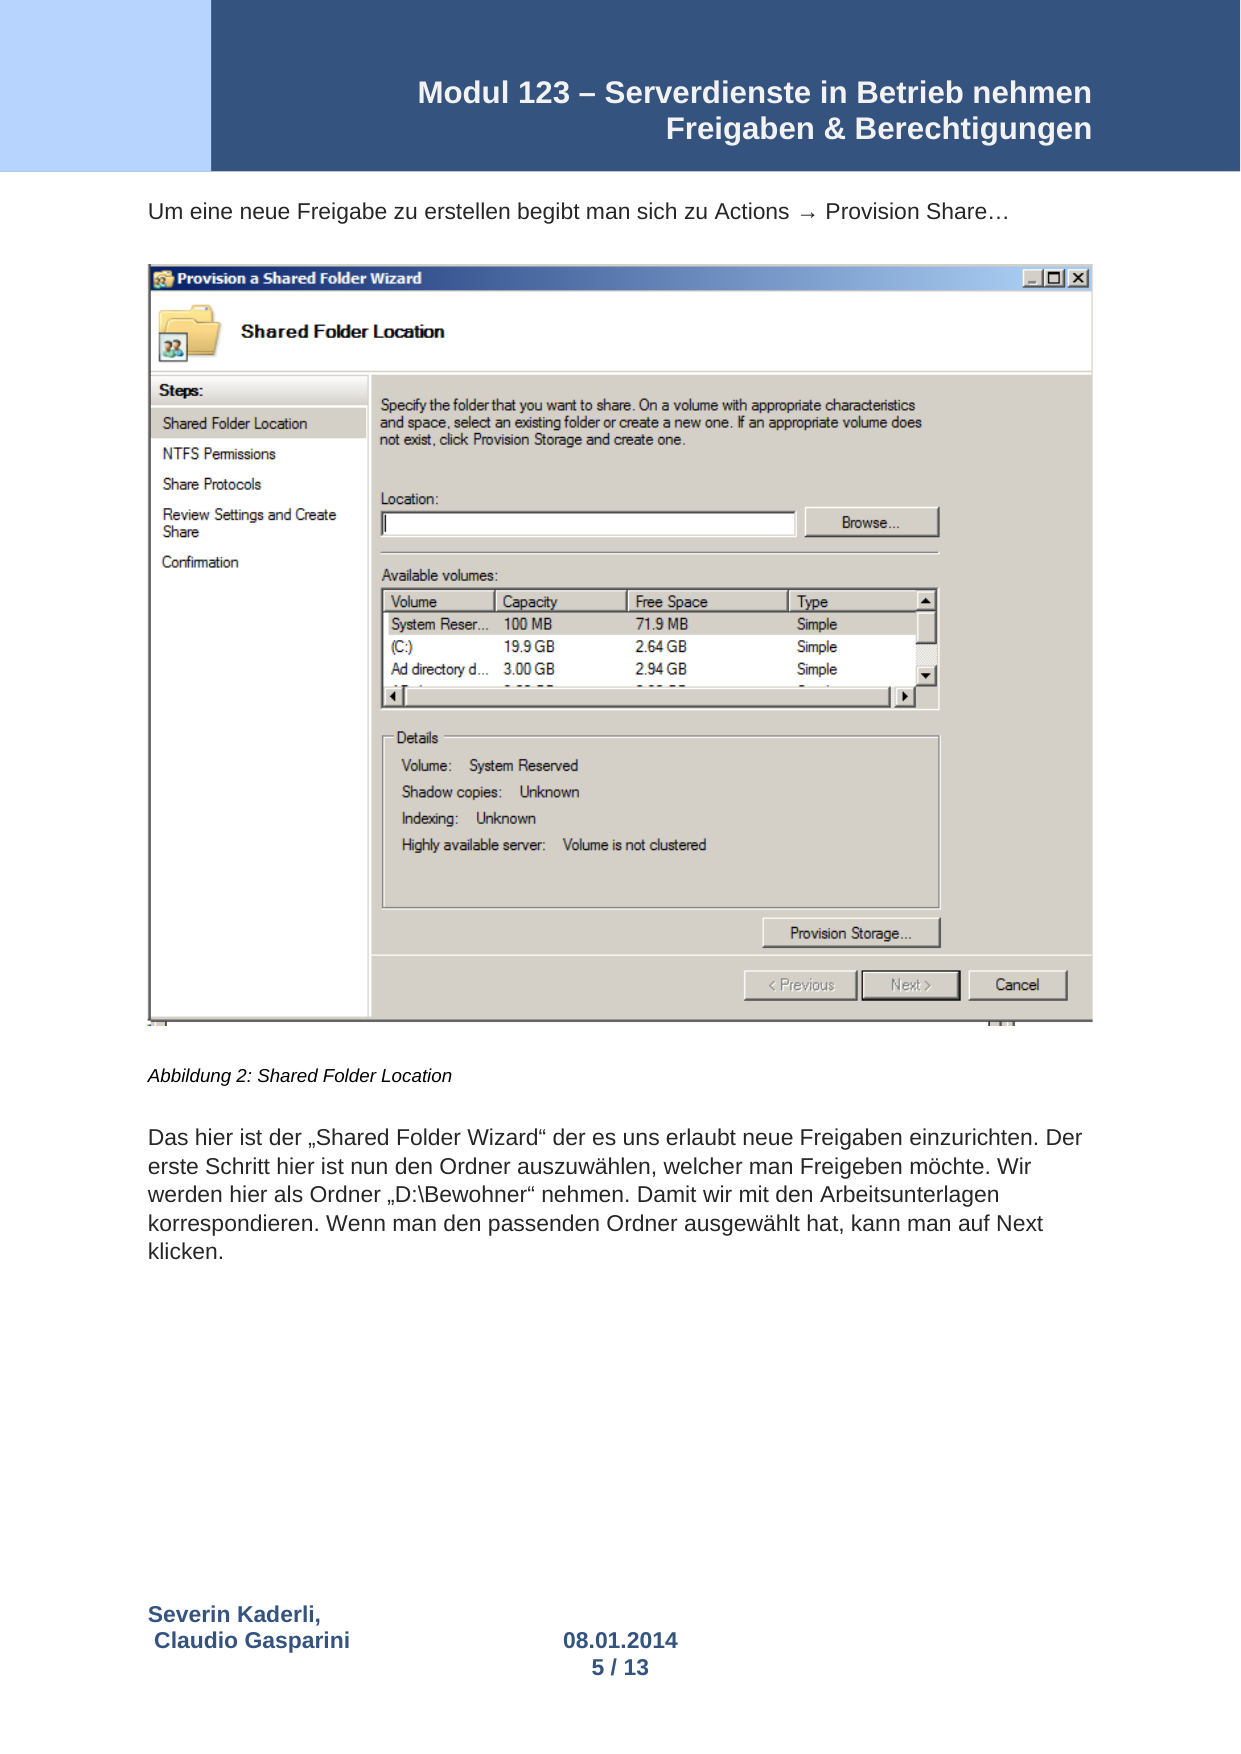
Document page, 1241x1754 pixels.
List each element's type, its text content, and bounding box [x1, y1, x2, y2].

text Abbildung 2: Shared Folder Location [148, 1065, 1093, 1087]
picture [147, 264, 1093, 1026]
text Um eine neue Freigabe zu erstellen begibt man sich zu Actions → Provision Share… [148, 198, 1093, 225]
text Das hier ist der „Shared Folder Wizard“ der es uns erlaubt neue Freigaben einzurichten. Der erste Schritt hier ist nun den Ordner auszuwählen, welcher man Freigeben möchte. Wir werden hier als Ordner „D:\Bewohner“ nehmen. Damit wir mit den Arbeitsunterlagen korrespondieren. Wenn man den passenden Ordner ausgewählt hat, kann man auf Next klicken. [148, 1124, 1093, 1264]
